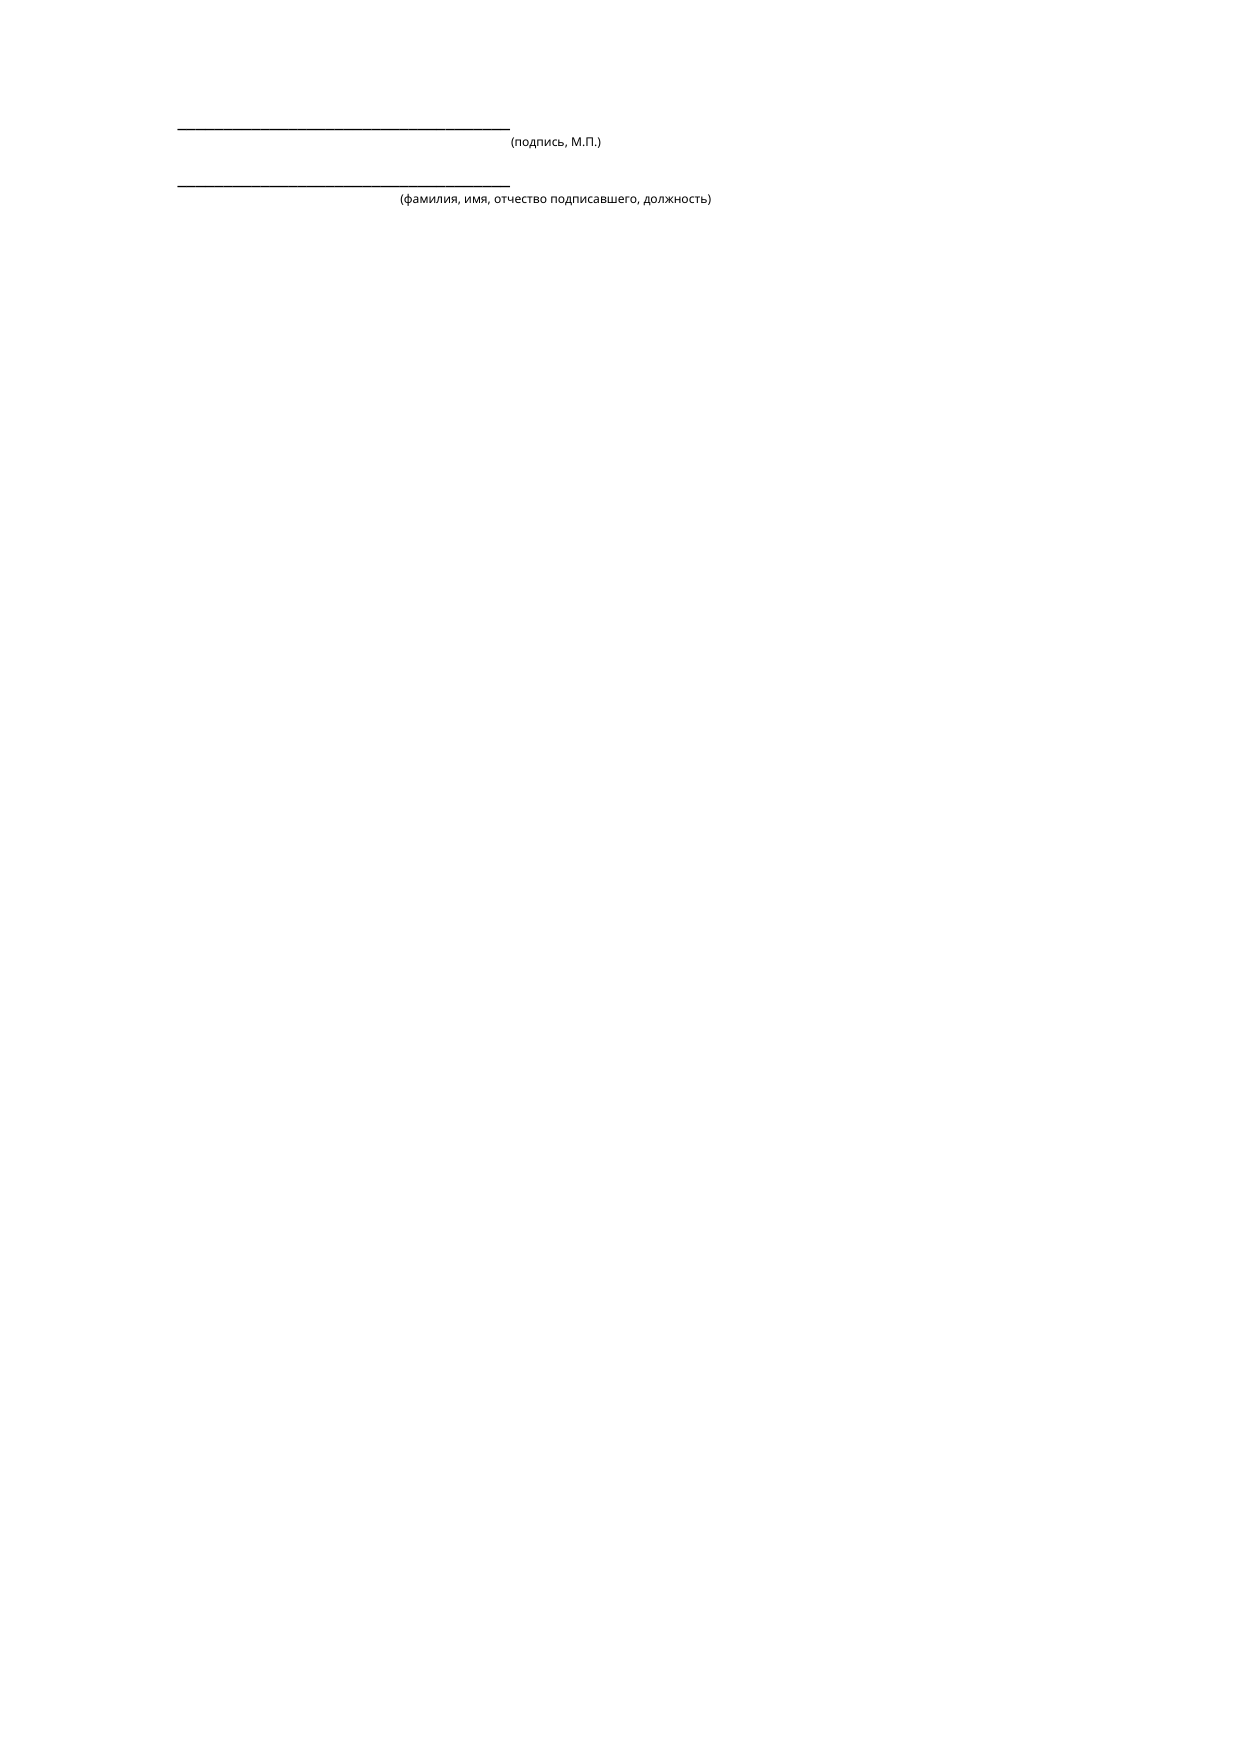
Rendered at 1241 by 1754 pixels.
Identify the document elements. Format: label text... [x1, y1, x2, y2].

text ____________________________________ [118, 105, 1181, 133]
text (фамилия, имя, отчество подписавшего, должность) [255, 190, 797, 219]
text (подпись, М.П.) [255, 133, 797, 162]
text ____________________________________ [118, 162, 1181, 190]
